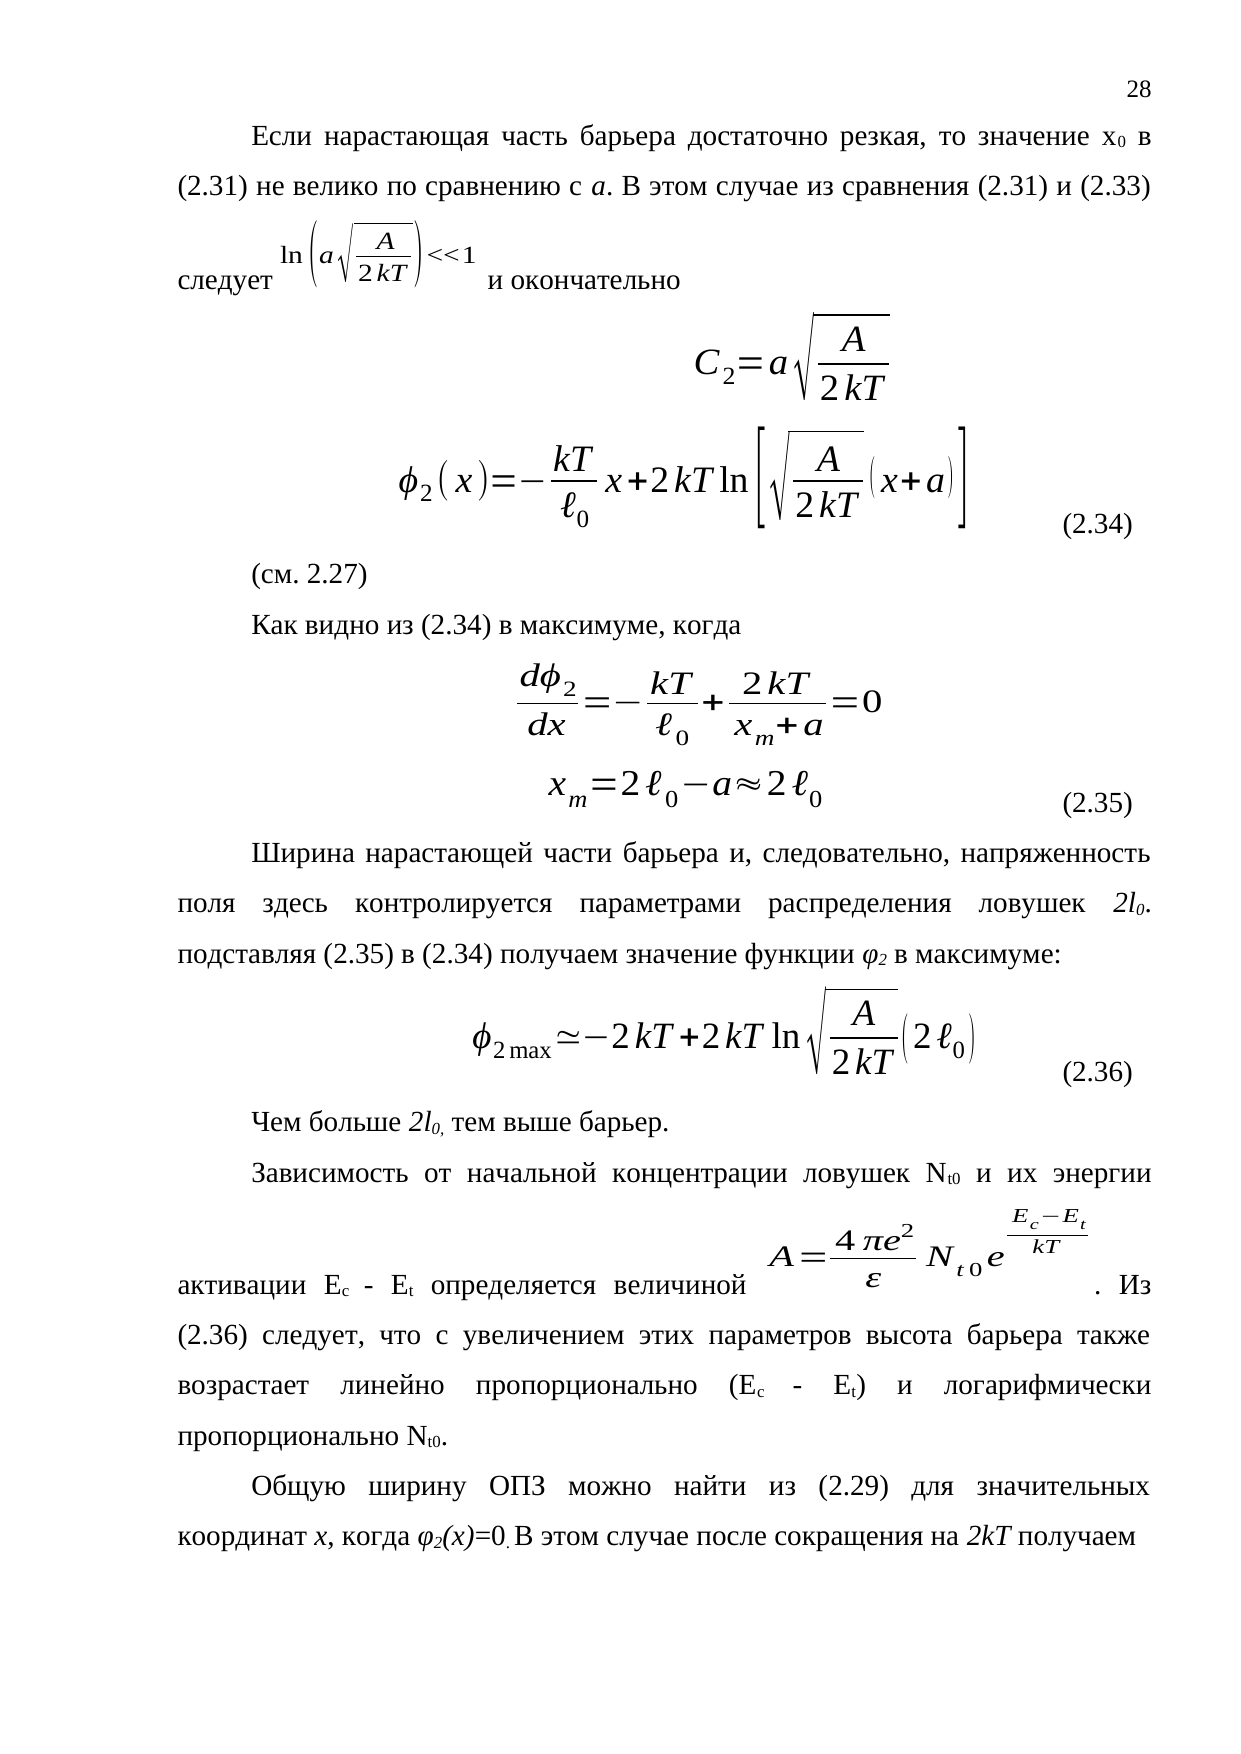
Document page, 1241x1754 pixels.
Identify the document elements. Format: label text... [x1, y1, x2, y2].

text (2.36) [177, 986, 1152, 1088]
text Зависимость от начальной концентрации ловушек Nt0 и их энергии активации Eс - Et определяется величиной . Из (2.36) следует, что с увеличением этих параметров высота барьера также возрастает линейно пропорционально (Eс - Et) и логарифмически пропорционально Nt0. [177, 1155, 1152, 1451]
text Ширина нарастающей части барьера и, следовательно, напряженность поля здесь контролируется параметрами распределения ловушек 2l0. подставляя (2.35) в (2.34) получаем значение функции φ2 в максимуме: [177, 835, 1152, 969]
text Чем больше 2l0, тем выше барьер. [177, 1104, 1152, 1138]
text (2.34) [177, 424, 1152, 540]
text Как видно из (2.34) в максимуме, когда [177, 607, 1152, 640]
text Если нарастающая часть барьера достаточно резкая, то значение х0 в (2.31) не велико по сравнению с а. В этом случае из сравнения (2.31) и (2.33) следует и окончательно [177, 118, 1152, 295]
text (2.35) [177, 764, 1152, 818]
text Общую ширину ОПЗ можно найти из (2.29) для значительных координат х, когда φ2(х)=0. В этом случае после сокращения на 2kT получаем [177, 1468, 1152, 1552]
text (см. 2.27) [177, 557, 1152, 590]
